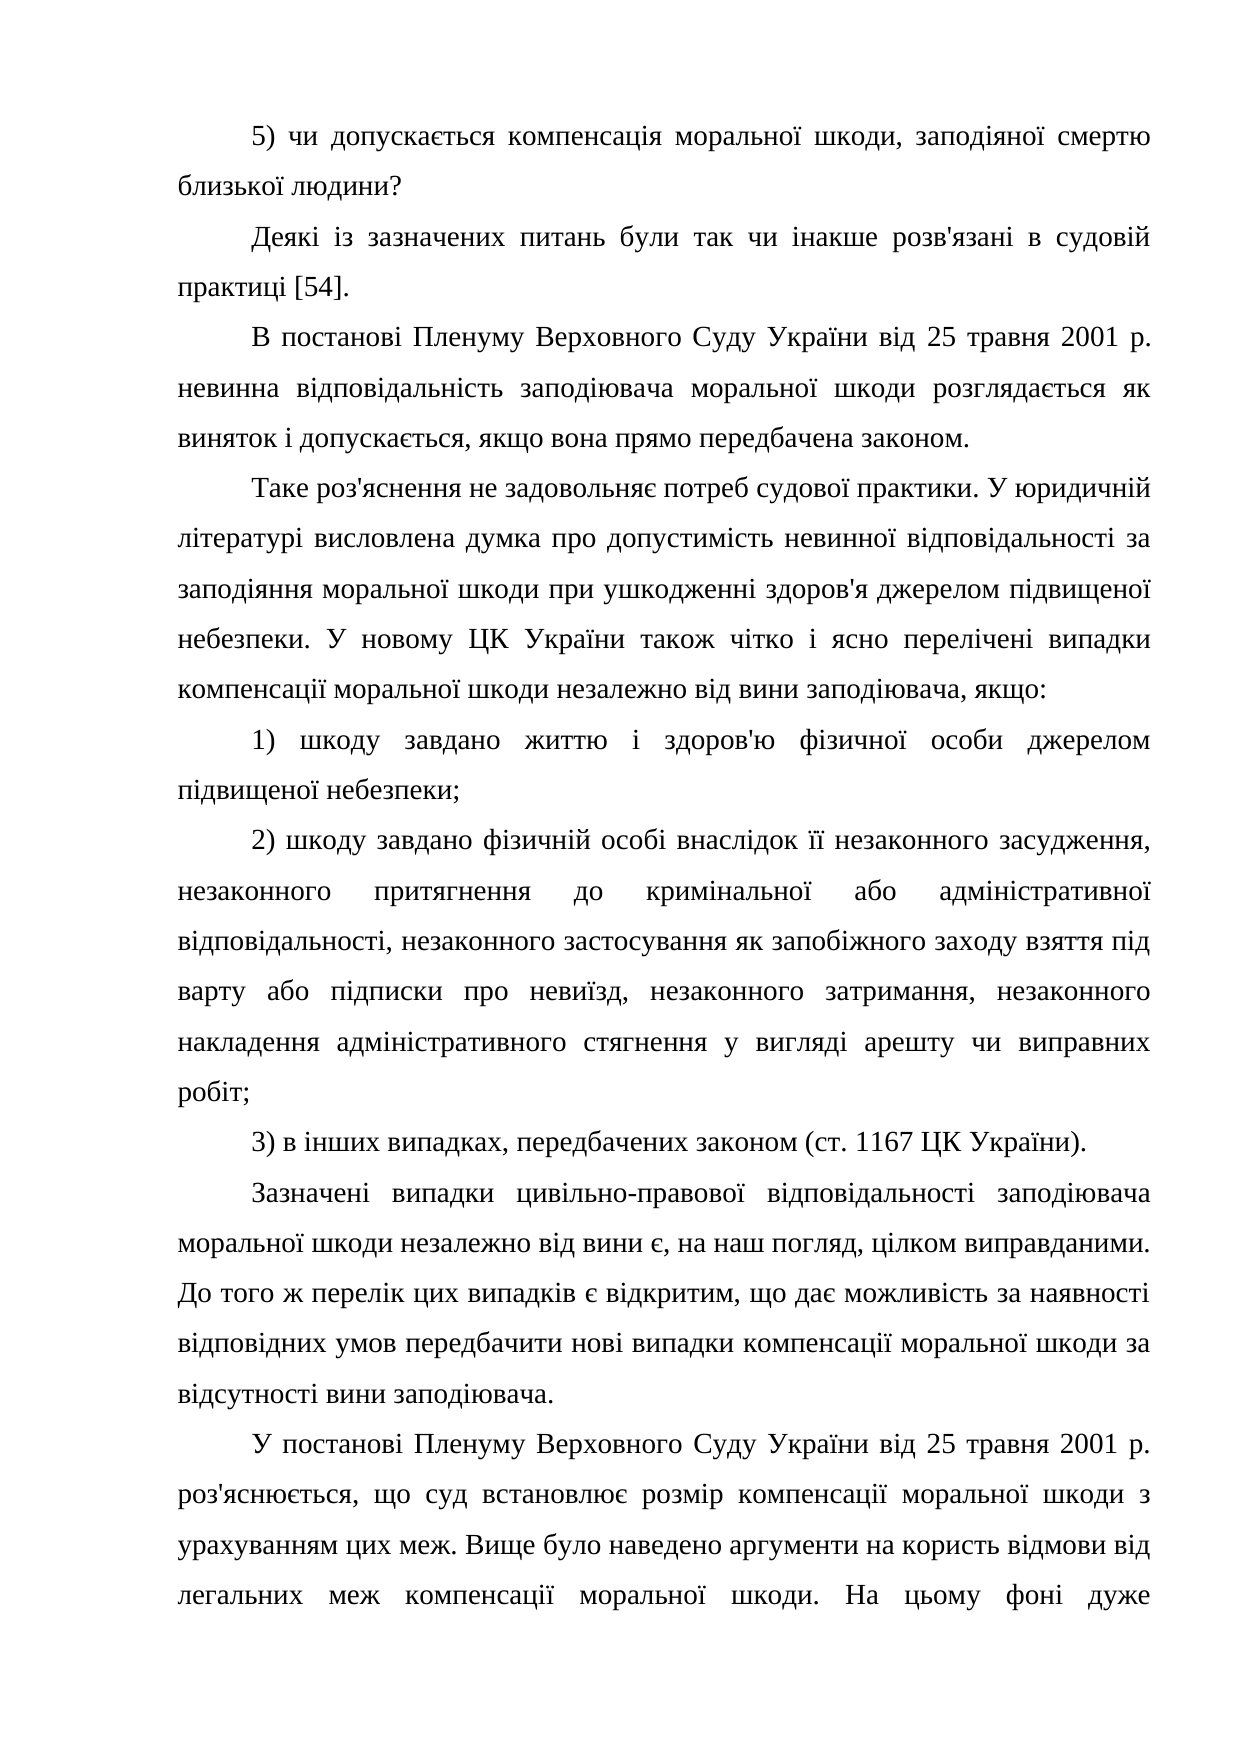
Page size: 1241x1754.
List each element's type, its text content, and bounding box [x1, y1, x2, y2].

text Деякі із зазначених питань були так чи інакше розв'язані в судовій практиці [54]. [177, 219, 1152, 303]
text 3) в інших випадках, передбачених законом (ст. 1167 ЦК України). [177, 1124, 1152, 1158]
text 2) шкоду завдано фізичній особі внаслідок її незаконного засудження, незаконного притягнення до кримінальної або адміністративної відповідальності, незаконного застосування як запобіжного заходу взяття під варту або підписки про невиїзд, незаконного затримання, незаконного накладення адміністративного стягнення у вигляді арешту чи виправних робіт; [177, 822, 1152, 1108]
text 1) шкоду завдано життю і здоров'ю фізичної особи джерелом підвищеної небезпеки; [177, 722, 1152, 806]
text В постанові Пленуму Верховного Суду України від 25 травня 2001 р. невинна відповідальність заподіювача моральної шкоди розглядається як виняток і допускається, якщо вона прямо передбачена законом. [177, 319, 1152, 453]
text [177, 1426, 1152, 1611]
text Таке роз'яснення не задовольняє потреб судової практики. У юридичній літературі висловлена думка про допустимість невинної відповідальності за заподіяння моральної шкоди при ушкодженні здоров'я джерелом підвищеної небезпеки. У новому ЦК України також чітко і ясно перелічені випадки компенсації моральної шкоди незалежно від вини заподіювача, якщо: [177, 470, 1152, 705]
text Зазначені випадки цивільно-правової відповідальності заподіювача моральної шкоди незалежно від вини є, на наш погляд, цілком виправданими. До того ж перелік цих випадків є відкритим, що дає можливість за наявності відповідних умов передбачити нові випадки компенсації моральної шкоди за відсутності вини заподіювача. [177, 1175, 1152, 1409]
text 5) чи допускається компенсація моральної шкоди, заподіяної смертю близької людини? [177, 118, 1152, 202]
